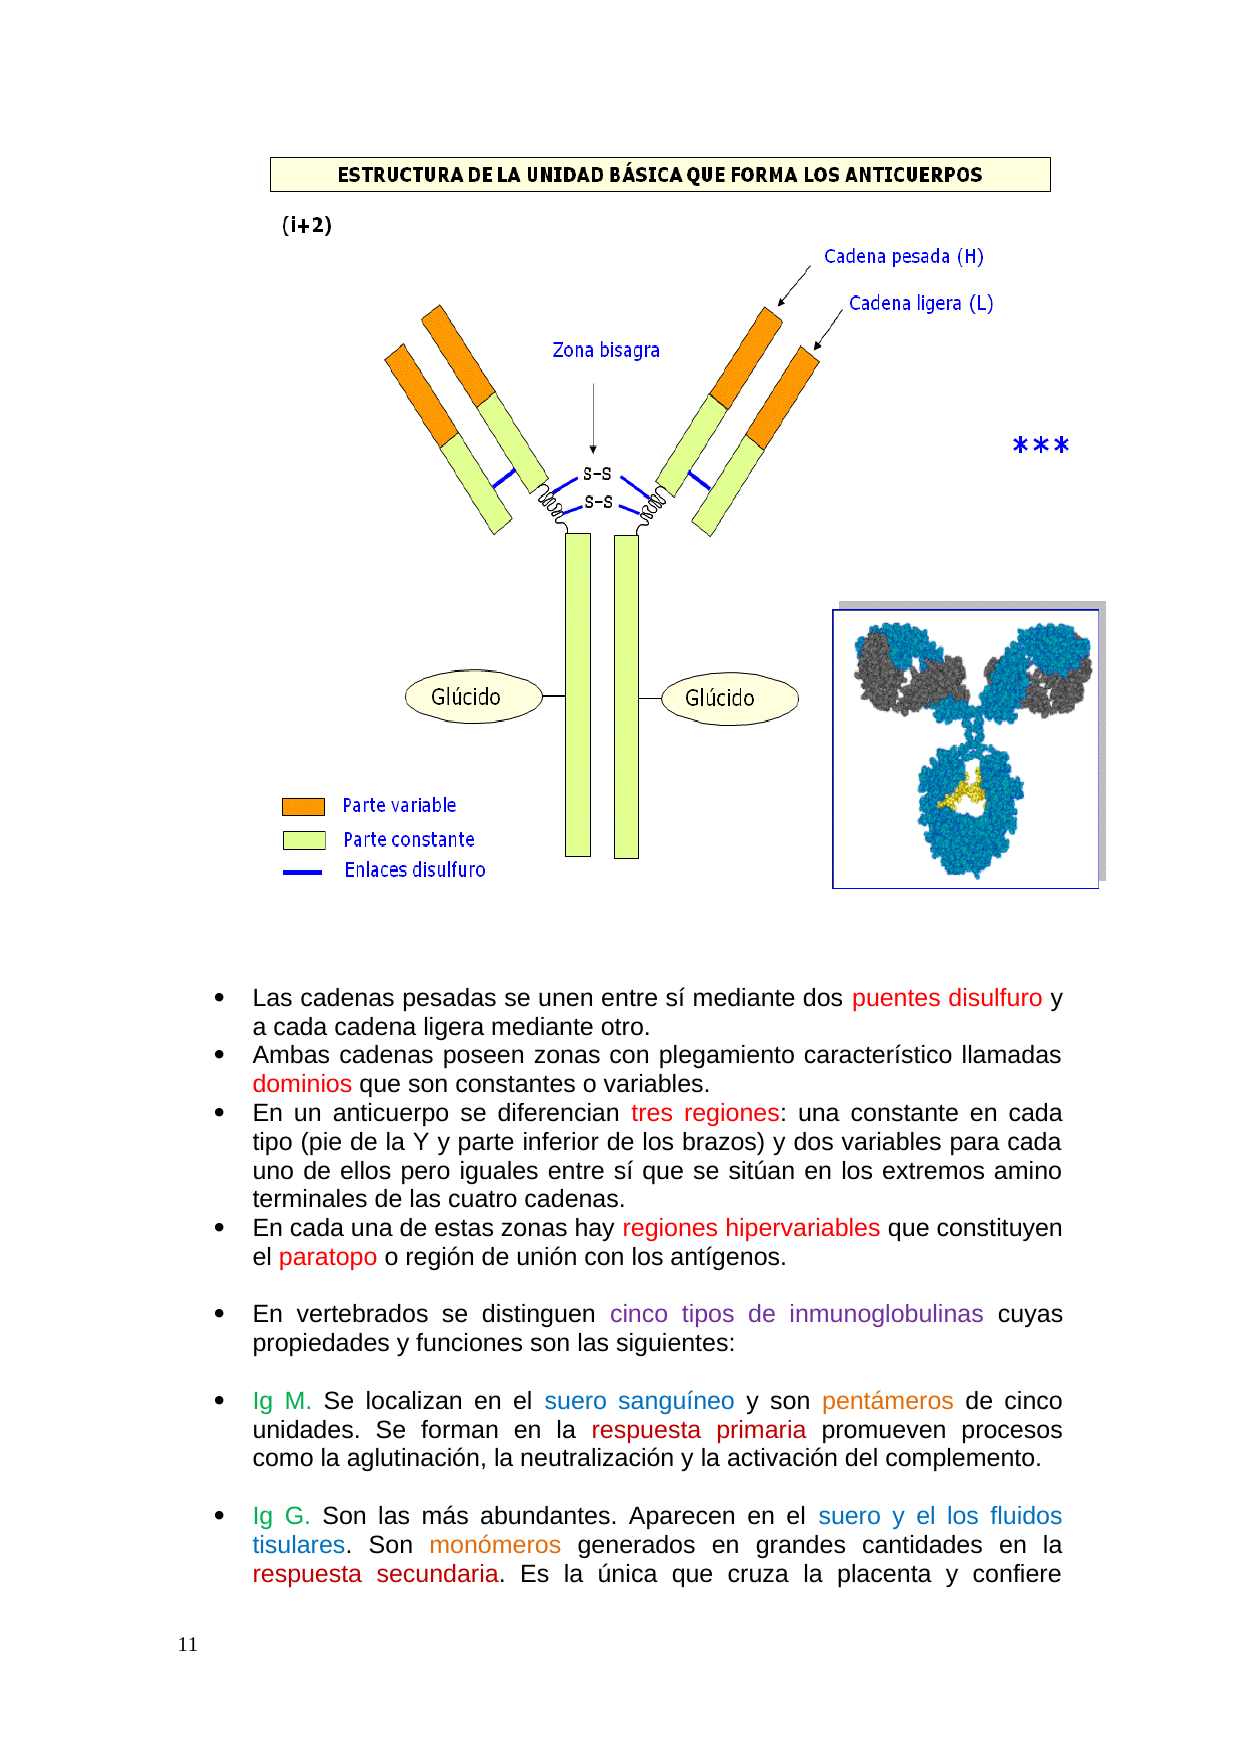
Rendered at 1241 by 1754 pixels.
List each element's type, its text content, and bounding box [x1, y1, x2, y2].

list Ig M. Se localizan en el suero sanguíneo y son pentámeros de cinco unidades. Se forman en la respuesta primaria promueven procesos como la aglutinación, la neutralización y la activación del complemento. [215, 1386, 1063, 1472]
list En vertebrados se distinguen cinco tipos de inmunoglobulinas cuyas propiedades y funciones son las siguientes: [215, 1299, 1063, 1357]
list Las cadenas pesadas se unen entre sí mediante dos puentes disulfuro y a cada cadena ligera mediante otro. [215, 983, 1063, 1040]
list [215, 1501, 1063, 1587]
list En un anticuerpo se diferencian tres regiones: una constante en cada tipo (pie de la Y y parte inferior de los brazos) y dos variables para cada uno de ellos pero iguales entre sí que se sitúan en los extremos amino terminales de las cuatro cadenas. [215, 1098, 1063, 1213]
list Ambas cadenas poseen zonas con plegamiento característico llamadas dominios que son constantes o variables. [215, 1040, 1063, 1098]
picture [252, 147, 1107, 897]
list En cada una de estas zonas hay regiones hipervariables que constituyen el paratopo o región de unión con los antígenos. [215, 1213, 1063, 1271]
